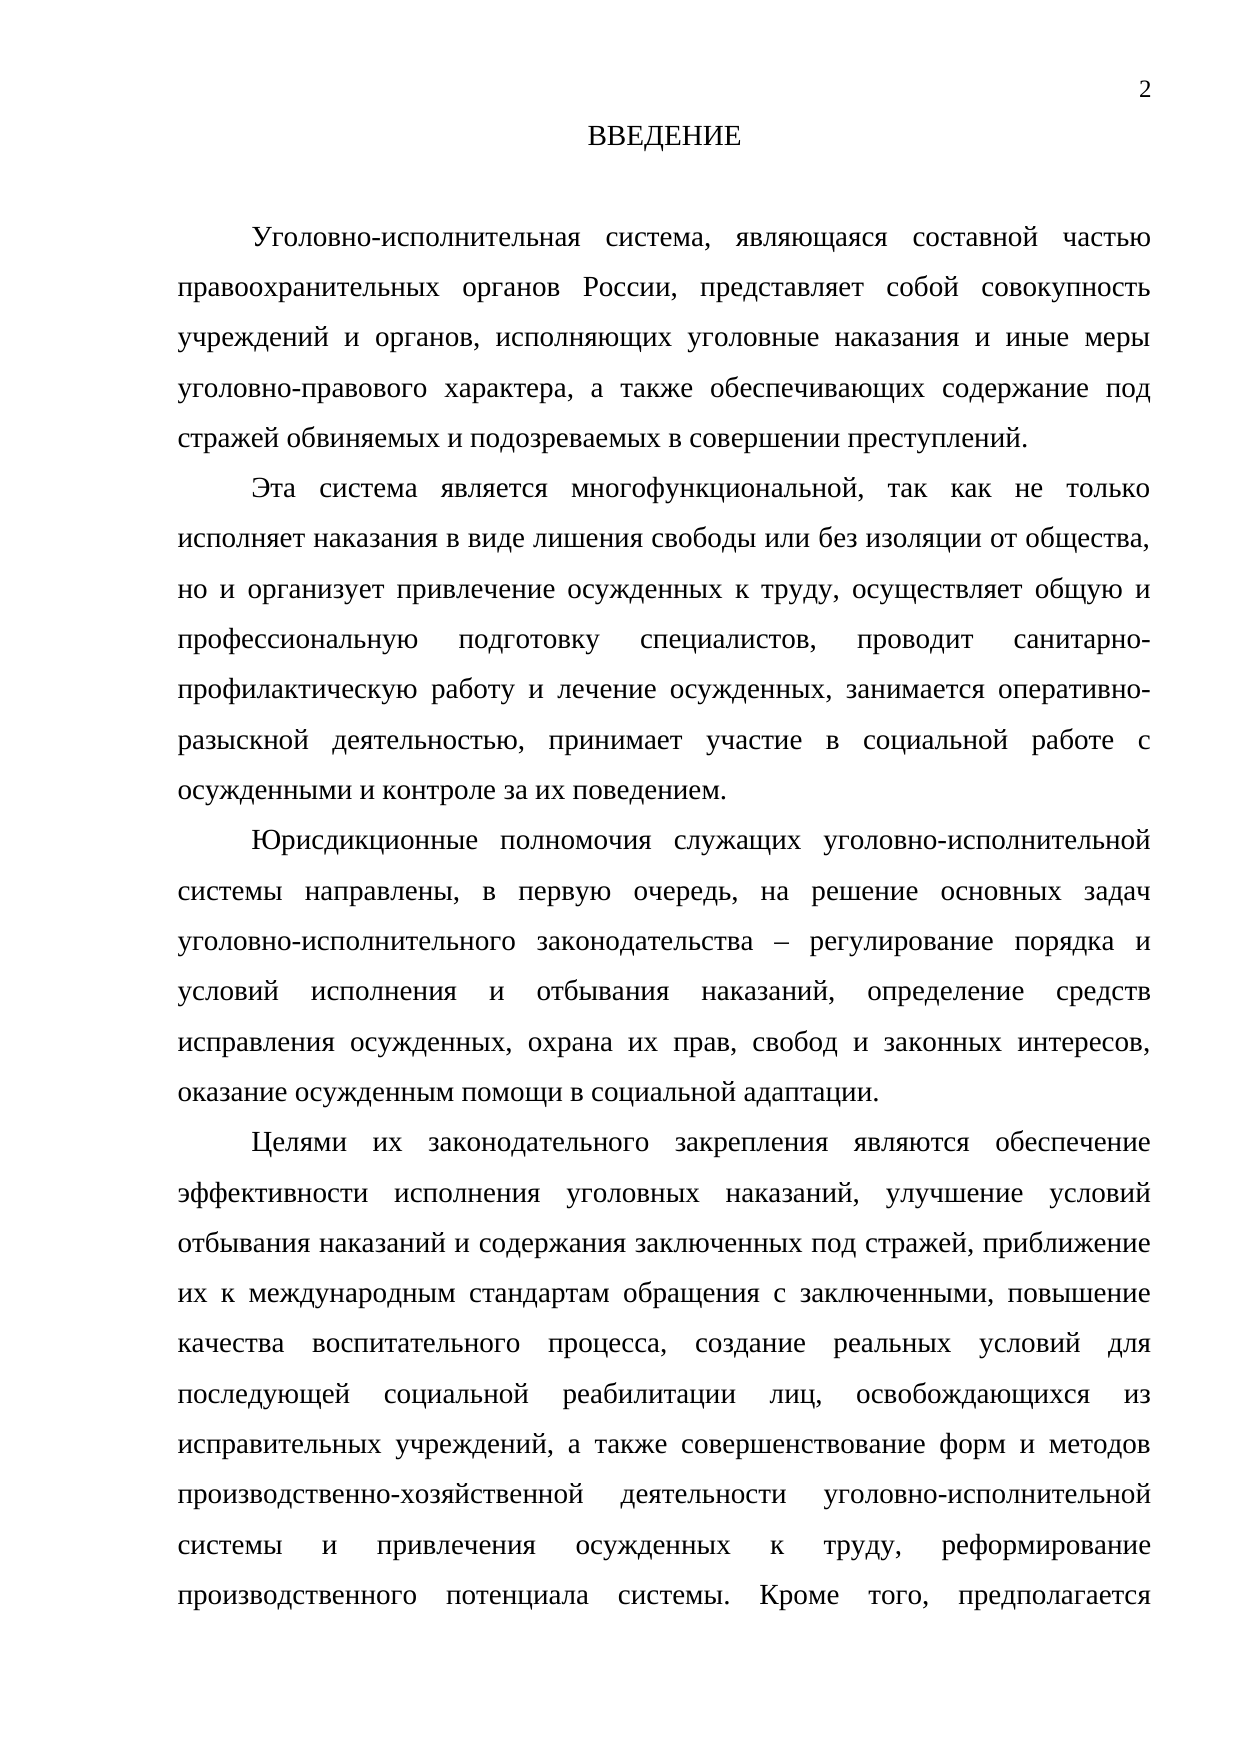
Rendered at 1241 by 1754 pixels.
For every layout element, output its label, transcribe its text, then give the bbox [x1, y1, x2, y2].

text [177, 1124, 1152, 1611]
subtitle ВВЕДЕНИЕ [177, 118, 1152, 152]
text Юрисдикционные полномочия служащих уголовно-исполнительной системы направлены, в первую очередь, на решение основных задач уголовно-исполнительного законодательства – регулирование порядка и условий исполнения и отбывания наказаний, определение средств исправления осужденных, охрана их прав, свобод и законных интересов, оказание осужденным помощи в социальной адаптации. [177, 822, 1152, 1108]
text Уголовно-исполнительная система, являющаяся составной частью правоохранительных органов России, представляет собой совокупность учреждений и органов, исполняющих уголовные наказания и иные меры уголовно-правового характера, а также обеспечивающих содержание под стражей обвиняемых и подозреваемых в совершении преступлений. [177, 219, 1152, 453]
text Эта система является многофункциональной, так как не только исполняет наказания в виде лишения свободы или без изоляции от общества, но и организует привлечение осужденных к труду, осуществляет общую и профессиональную подготовку специалистов, проводит санитарно-профилактическую работу и лечение осужденных, занимается оперативно-разыскной деятельностью, принимает участие в социальной работе с осужденными и контроле за их поведением. [177, 470, 1152, 806]
